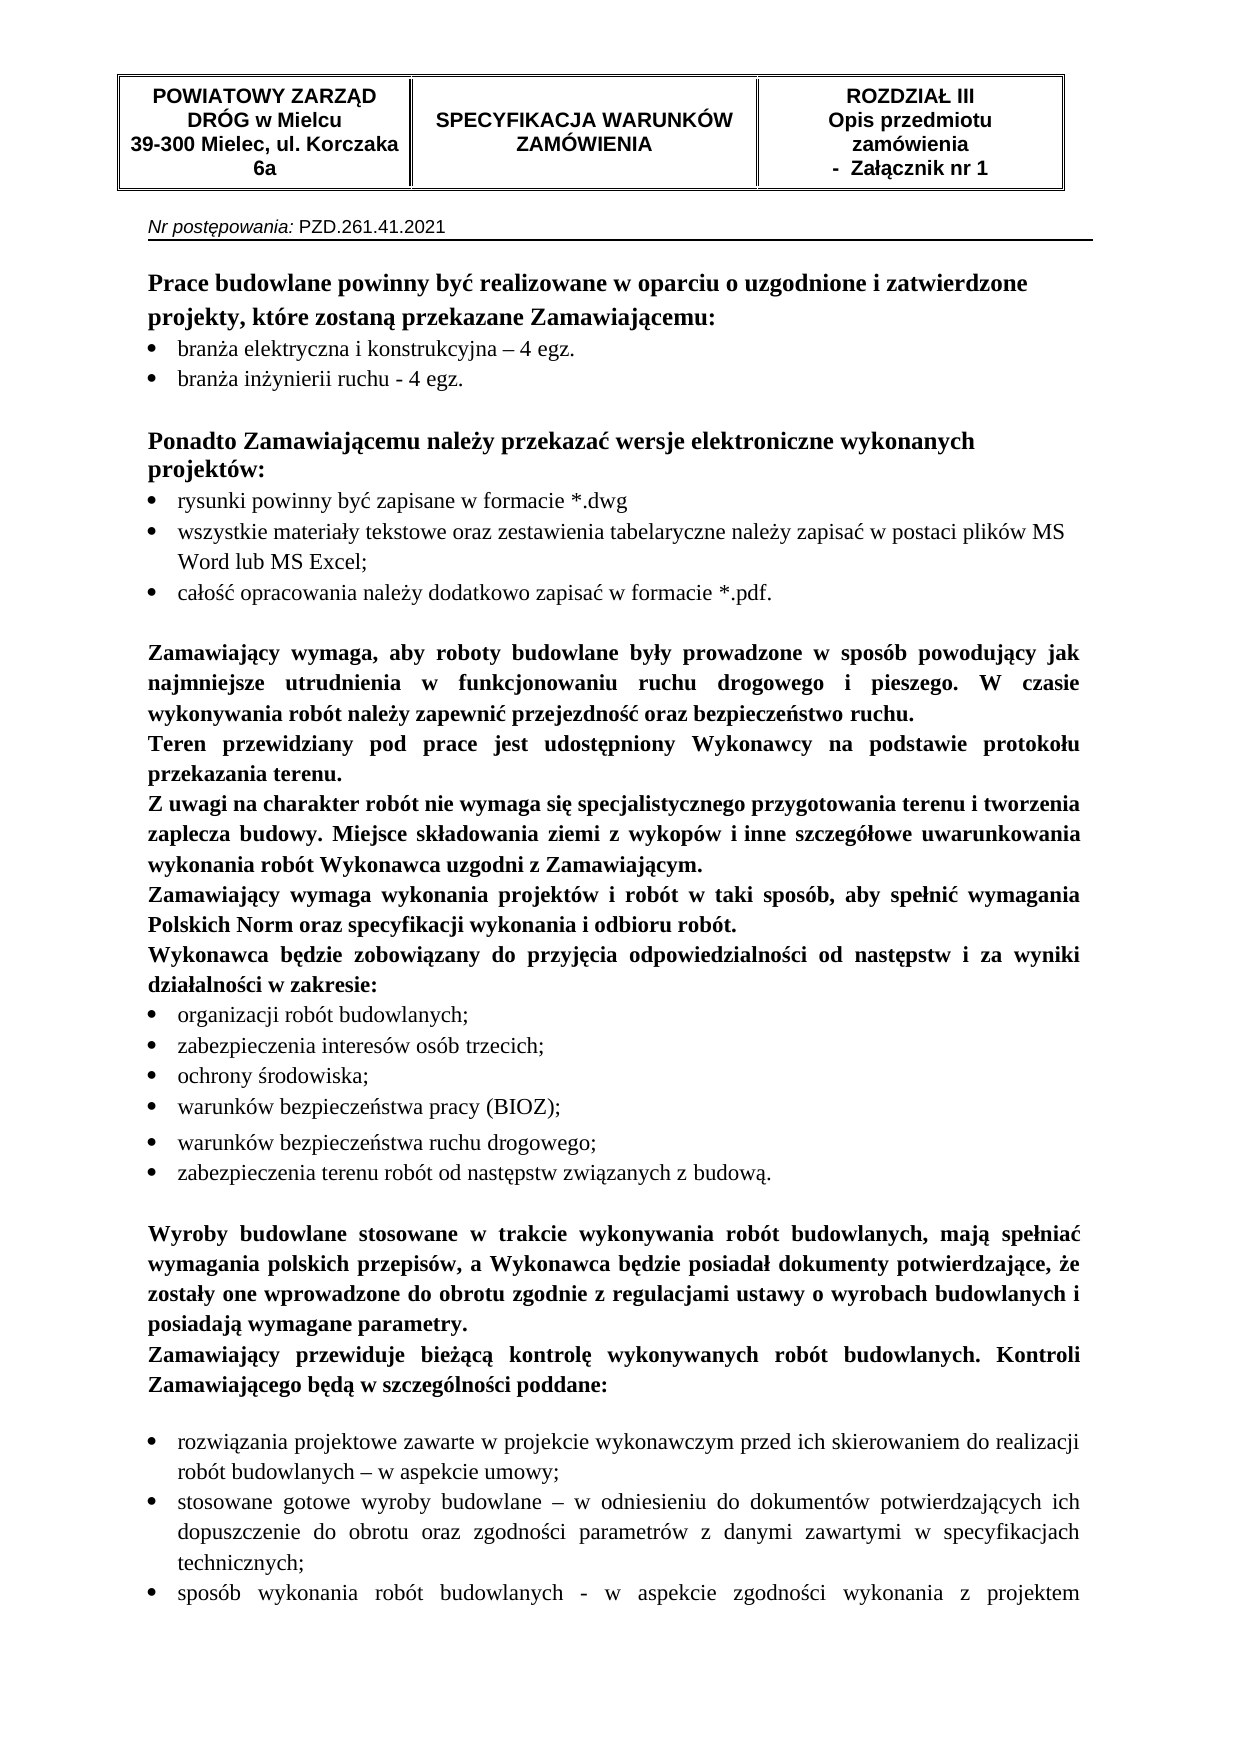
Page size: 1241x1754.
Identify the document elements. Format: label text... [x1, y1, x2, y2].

list całość opracowania należy dodatkowo zapisać w formacie *.pdf. [148, 579, 1093, 605]
list zabezpieczenia terenu robót od następstw związanych z budową. [148, 1159, 1093, 1185]
list branża elektryczna i konstrukcyjna – 4 egz. [148, 334, 1093, 361]
list warunków bezpieczeństwa pracy (BIOZ); [148, 1093, 1093, 1119]
list zabezpieczenia interesów osób trzecich; [148, 1032, 1093, 1058]
text Wyroby budowlane stosowane w trakcie wykonywania robót budowlanych, mają spełniać wymagania polskich przepisów, a Wykonawca będzie posiadał dokumenty potwierdzające, że zostały one wprowadzone do obrotu zgodnie z regulacjami ustawy o wyrobach budowlanych i posiadają wymagane parametry. [148, 1220, 1081, 1337]
text Zamawiający wymaga, aby roboty budowlane były prowadzone w sposób powodujący jak najmniejsze utrudnienia w funkcjonowaniu ruchu drogowego i pieszego. W czasie wykonywania robót należy zapewnić przejezdność oraz bezpieczeństwo ruchu. [148, 639, 1081, 726]
list ochrony środowiska; [148, 1062, 1093, 1089]
list organizacji robót budowlanych; [148, 1001, 1093, 1028]
text Zamawiający przewiduje bieżącą kontrolę wykonywanych robót budowlanych. Kontroli Zamawiającego będą w szczególności poddane: [148, 1341, 1081, 1397]
text Zamawiający wymaga wykonania projektów i robót w taki sposób, aby spełnić wymagania Polskich Norm oraz specyfikacji wykonania i odbioru robót. [148, 881, 1081, 937]
text Teren przewidziany pod prace jest udostępniony Wykonawcy na podstawie protokołu przekazania terenu. [148, 730, 1081, 786]
text Wykonawca będzie zobowiązany do przyjęcia odpowiedzialności od następstw i za wyniki działalności w zakresie: [148, 941, 1081, 997]
text Prace budowlane powinny być realizowane w oparciu o uzgodnione i zatwierdzone projekty, które zostaną przekazane Zamawiającemu: [148, 268, 1091, 330]
text Z uwagi na charakter robót nie wymaga się specjalistycznego przygotowania terenu i tworzenia zaplecza budowy. Miejsce składowania ziemi z wykopów i inne szczegółowe uwarunkowania wykonania robót Wykonawca uzgodni z Zamawiającym. [148, 790, 1081, 877]
list stosowane gotowe wyroby budowlane – w odniesieniu do dokumentów potwierdzających ich dopuszczenie do obrotu oraz zgodności parametrów z danymi zawartymi w specyfikacjach technicznych; [148, 1488, 1081, 1575]
text Ponadto Zamawiającemu należy przekazać wersje elektroniczne wykonanych projektów: [148, 426, 1093, 483]
list rozwiązania projektowe zawarte w projekcie wykonawczym przed ich skierowaniem do realizacji robót budowlanych – w aspekcie umowy; [148, 1428, 1081, 1484]
list warunków bezpieczeństwa ruchu drogowego; [148, 1129, 1093, 1155]
list branża inżynierii ruchu - 4 egz. [148, 365, 1093, 392]
list rysunki powinny być zapisane w formacie *.dwg [148, 488, 1093, 514]
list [148, 1579, 1081, 1605]
list wszystkie materiały tekstowe oraz zestawienia tabelaryczne należy zapisać w postaci plików MS Word lub MS Excel; [148, 518, 1081, 574]
